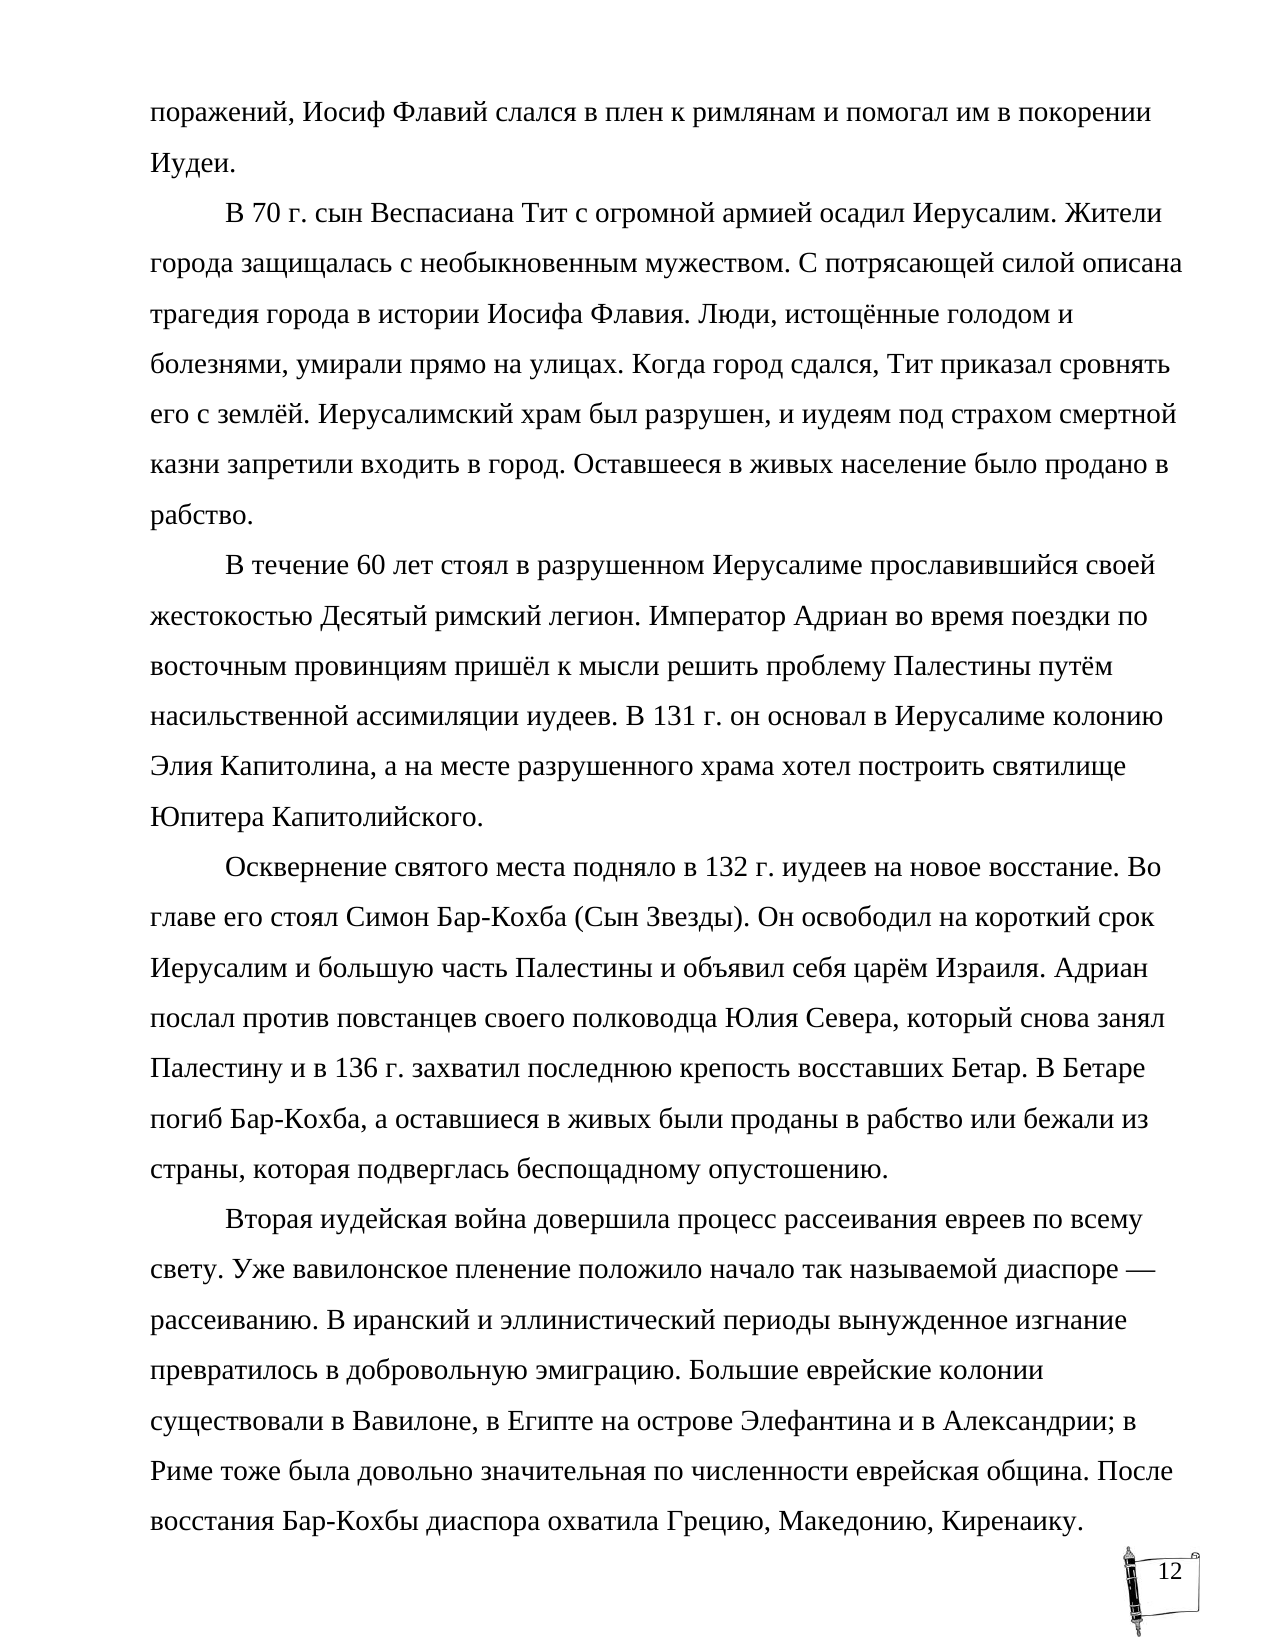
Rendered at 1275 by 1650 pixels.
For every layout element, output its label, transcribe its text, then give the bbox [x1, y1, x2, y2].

text Вторая иудейская война довершила процесс рассеивания евреев по всему свету. Уже вавилонское пленение положило начало так называемой диаспоре — рассеиванию. В иранский и эллинистический периоды вынужденное изгнание превратилось в добровольную эмиграцию. Большие еврейские колонии существовали в Вавилоне, в Египте на острове Элефантина и в Александрии; в Риме тоже была довольно значительная по численности еврейская община. После восстания Бар-Кохбы диаспора охватила Грецию, Македонию, Киренаику. [150, 1201, 1200, 1537]
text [150, 94, 1200, 178]
text В течение 60 лет стоял в разрушенном Иерусалиме прославившийся своей жестокостью Десятый римский легион. Император Адриан во время поездки по восточным провинциям пришёл к мысли решить проблему Палестины путём насильственной ассимиляции иудеев. В 131 г. он основал в Иерусалиме колонию Элия Капитолина, а на месте разрушенного храма хотел построить святилище Юпитера Капитолийского. [150, 547, 1200, 832]
text Осквернение святого места подняло в 132 г. иудеев на новое восстание. Во главе его стоял Симон Бар-Кохба (Сын Звезды). Он освободил на короткий срок Иерусалим и большую часть Палестины и объявил себя царём Израиля. Адриан послал против повстанцев своего полководца Юлия Севера, который снова занял Палестину и в 136 г. захватил последнюю крепость восставших Бетар. В Бетаре погиб Бар-Кохба, а оставшиеся в живых были проданы в рабство или бежали из страны, которая подверглась беспощадному опустошению. [150, 849, 1200, 1184]
picture [1123, 1546, 1200, 1637]
text В 70 г. сын Веспасиана Тит с огромной армией осадил Иерусалим. Жители города защищалась с необыкновенным мужеством. С потрясающей силой описана трагедия города в истории Иосифа Флавия. Люди, истощённые голодом и болезнями, умирали прямо на улицах. Когда город сдался, Тит приказал сровнять его с землёй. Иерусалимский храм был разрушен, и иудеям под страхом смертной казни запретили входить в город. Оставшееся в живых население было продано в рабство. [150, 195, 1200, 531]
